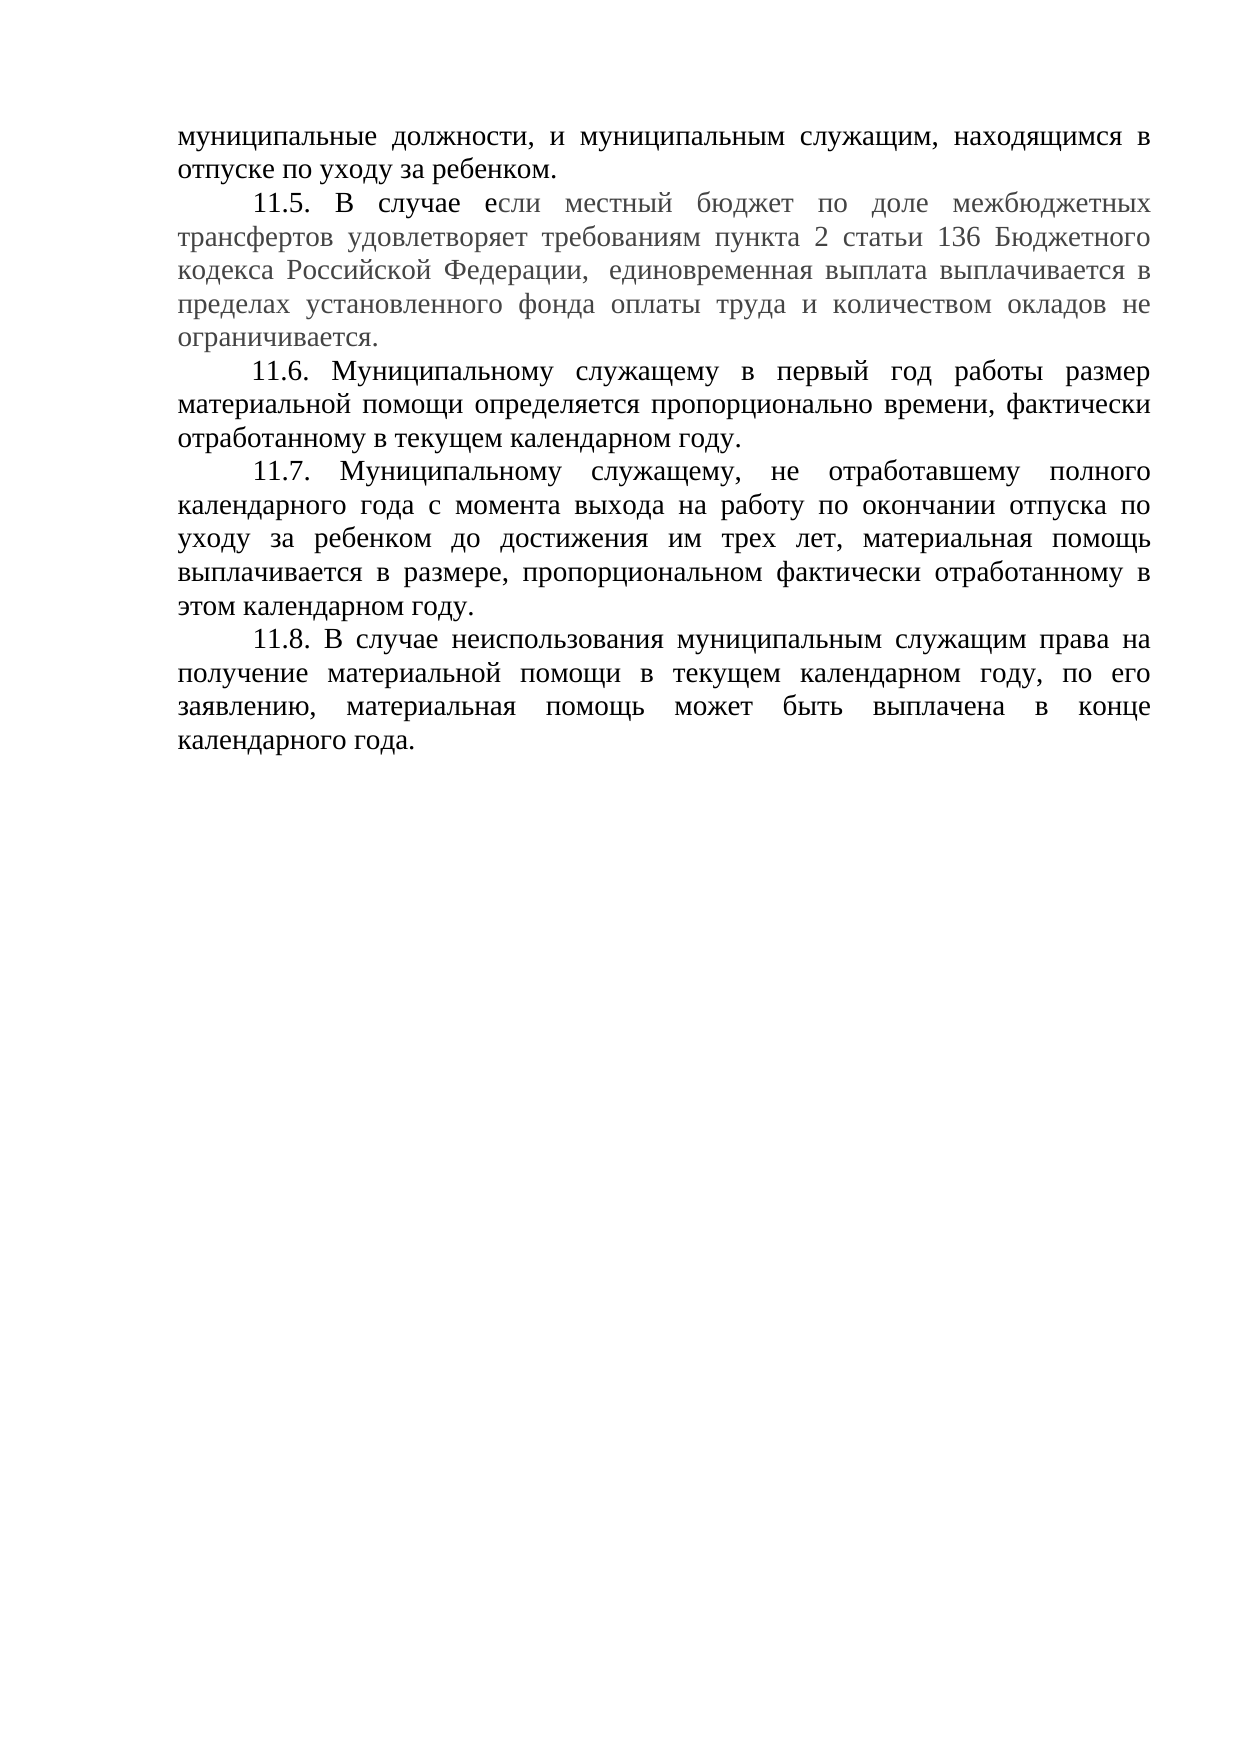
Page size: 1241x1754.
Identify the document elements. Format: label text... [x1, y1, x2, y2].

text 11.6. Муниципальному служащему в первый год работы размер материальной помощи определяется пропорционально времени, фактически отработанному в текущем календарном году. [177, 353, 1152, 453]
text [177, 118, 1152, 185]
text 11.7. Муниципальному служащему, не отработавшему полного календарного года с момента выхода на работу по окончании отпуска по уходу за ребенком до достижения им трех лет, материальная помощь выплачивается в размере, пропорциональном фактически отработанному в этом календарном году. [177, 453, 1152, 621]
text 11.8. В случае неиспользования муниципальным служащим права на получение материальной помощи в текущем календарном году, по его заявлению, материальная помощь может быть выплачена в конце календарного года. [177, 621, 1152, 755]
text 11.5. В случае если местный бюджет по доле межбюджетных трансфертов удовлетворяет требованиям пункта 2 статьи 136 Бюджетного кодекса Российской Федерации, единовременная выплата выплачивается в пределах установленного фонда оплаты труда и количеством окладов не ограничивается. [177, 185, 1152, 353]
